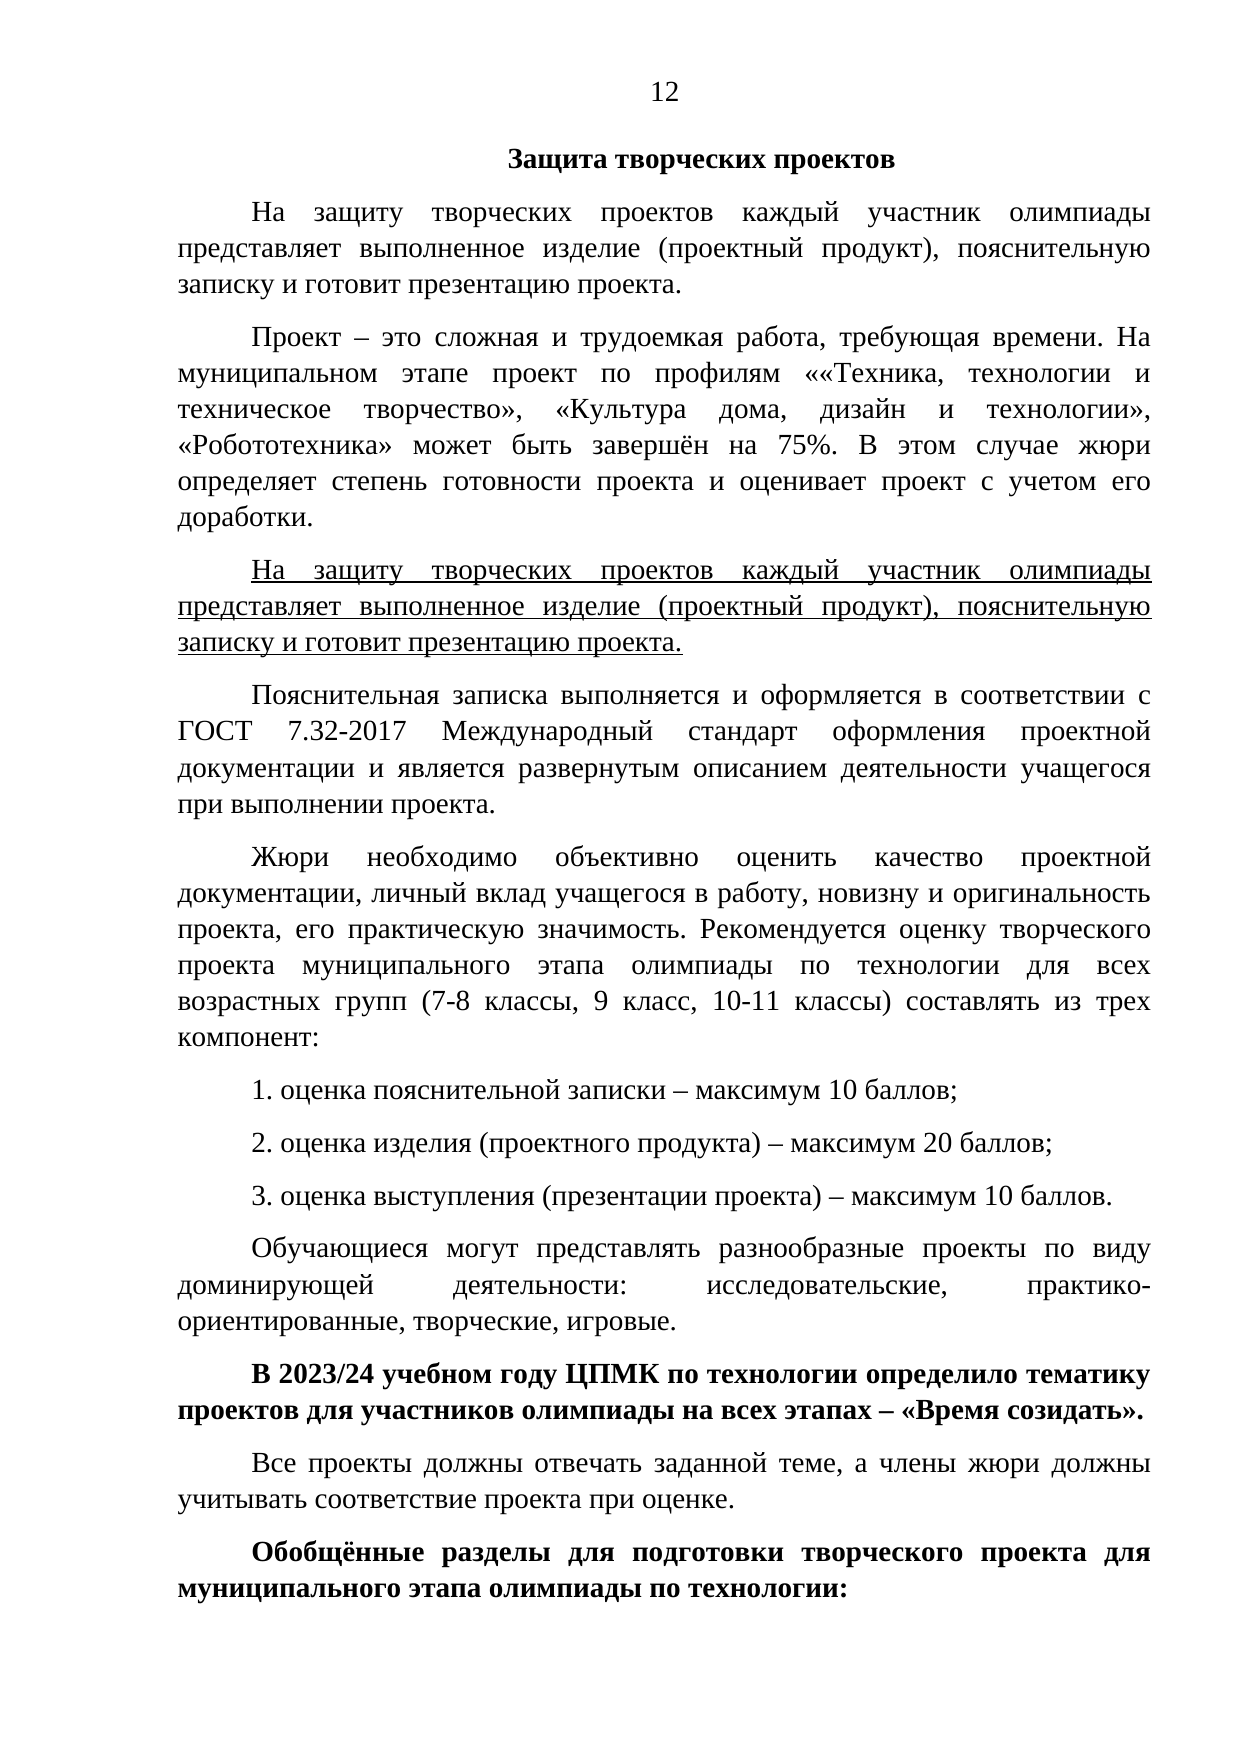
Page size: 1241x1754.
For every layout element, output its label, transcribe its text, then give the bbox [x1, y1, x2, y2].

text Обучающиеся могут представлять разнообразные проекты по виду доминирующей деятельности: исследовательские, практико-ориентированные, творческие, игровые. [177, 1231, 1152, 1336]
text Жюри необходимо объективно оценить качество проектной документации, личный вклад учащегося в работу, новизну и оригинальность проекта, его практическую значимость. Рекомендуется оценку творческого проекта муниципального этапа олимпиады по технологии для всех возрастных групп (7-8 классы, 9 класс, 10-11 классы) составлять из трех компонент: [177, 839, 1152, 1053]
text 3. оценка выступления (презентации проекта) – максимум 10 баллов. [177, 1178, 1152, 1211]
text На защиту творческих проектов каждый участник олимпиады представляет выполненное изделие (проектный продукт), пояснительную записку и готовит презентацию проекта. [177, 619, 1152, 658]
text Проект – это сложная и трудоемкая работа, требующая времени. На муниципальном этапе проект по профилям ««Техника, технологии и техническое творчество», «Культура дома, дизайн и технологии», «Робототехника» может быть завершён на 75%. В этом случае жюри определяет степень готовности проекта и оценивает проект с учетом его доработки. [177, 319, 1152, 533]
text Пояснительная записка выполняется и оформляется в соответствии с ГОСТ 7.32-2017 Международный стандарт оформления проектной документации и является развернутым описанием деятельности учащегося при выполнении проекта. [177, 677, 1152, 819]
text 2. оценка изделия (проектного продукта) – максимум 20 баллов; [177, 1125, 1152, 1158]
text На защиту творческих проектов каждый участник олимпиады представляет выполненное изделие (проектный продукт), пояснительную записку и готовит презентацию проекта. [177, 194, 1152, 299]
text Защита творческих проектов [177, 141, 1152, 174]
text Обобщённые разделы для подготовки творческого проекта для муниципального этапа олимпиады по технологии: [177, 1534, 1152, 1603]
text На защиту творческих проектов каждый участник олимпиады представляет выполненное изделие (проектный продукт), пояснительную записку и готовит презентацию проекта. [177, 552, 1152, 618]
text В 2023/24 учебном году ЦПМК по технологии определило тематику проектов для участников олимпиады на всех этапах – «Время созидать». [177, 1356, 1152, 1425]
text Все проекты должны отвечать заданной теме, а члены жюри должны учитывать соответствие проекта при оценке. [177, 1445, 1152, 1514]
text 1. оценка пояснительной записки – максимум 10 баллов; [177, 1072, 1152, 1106]
